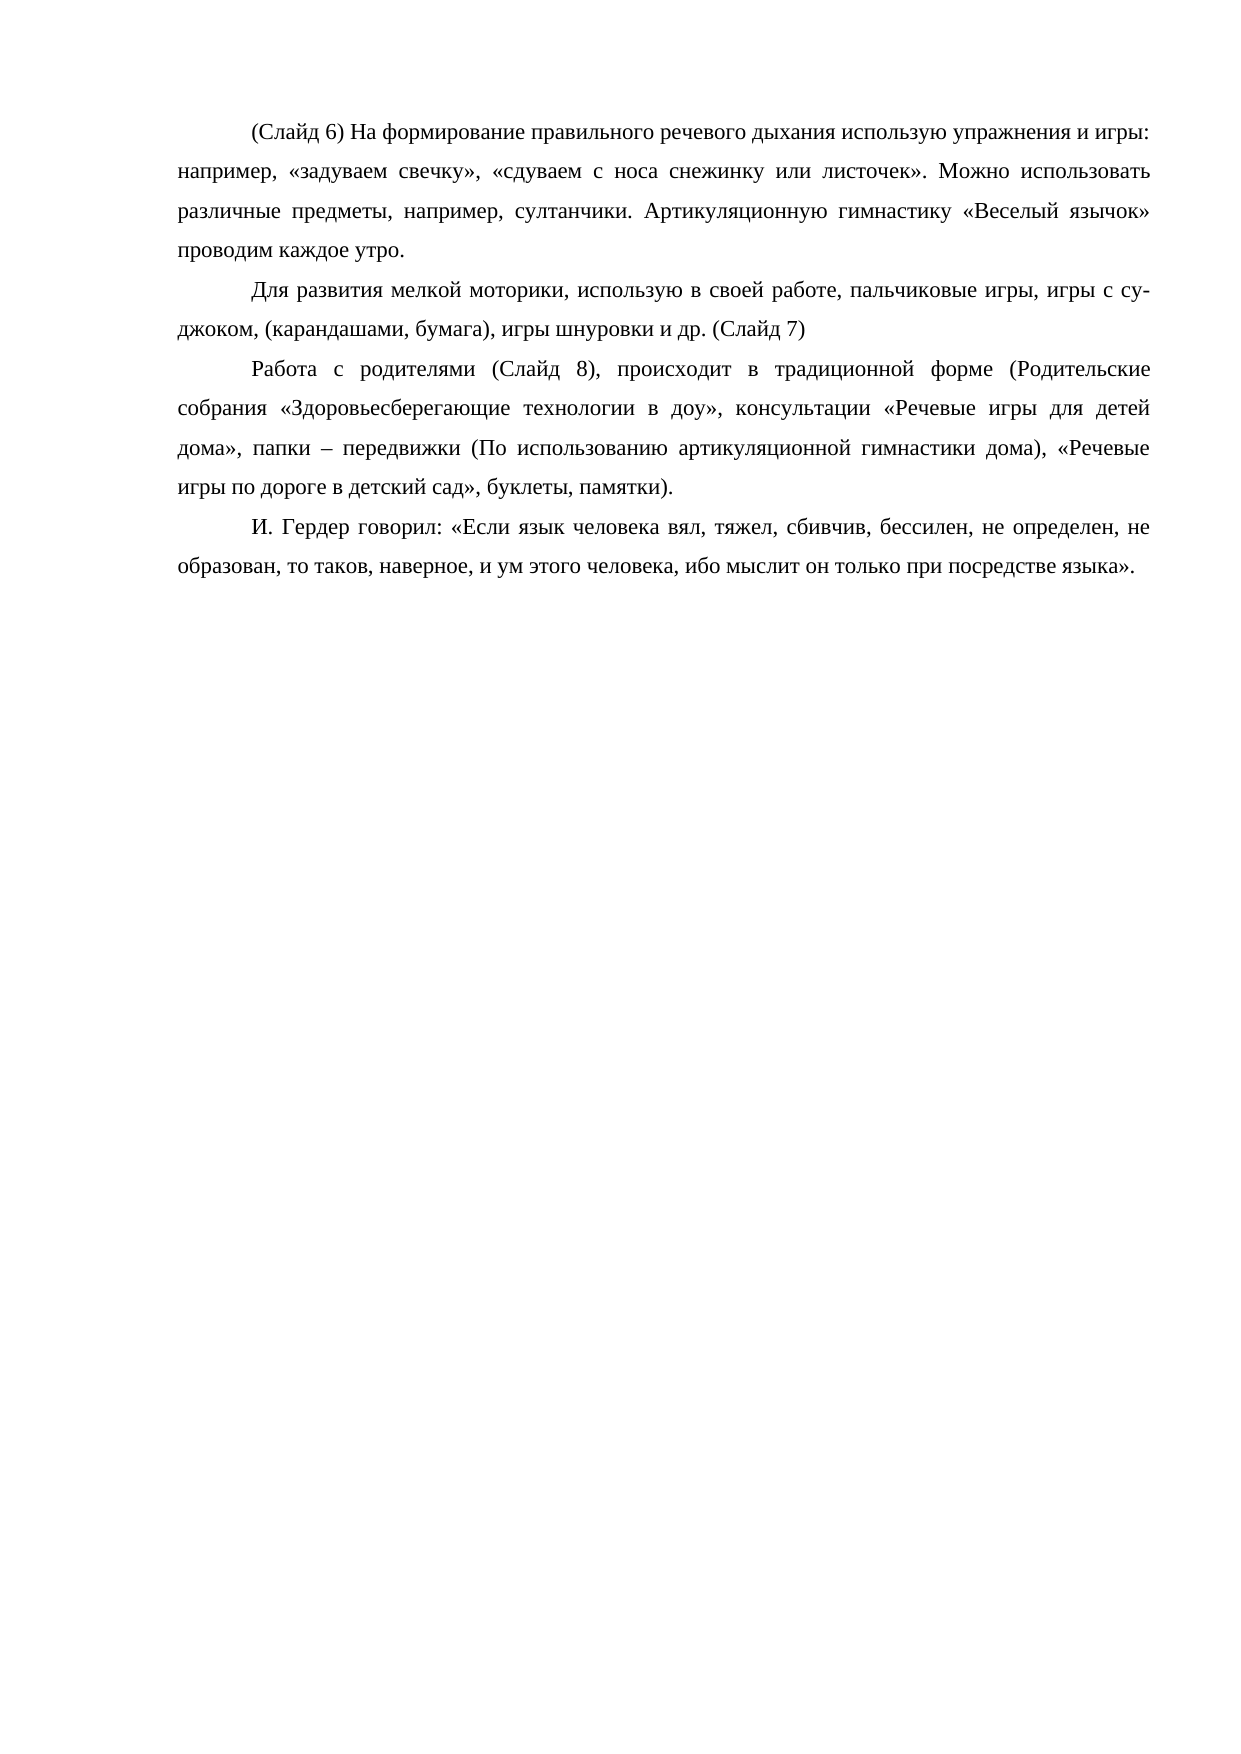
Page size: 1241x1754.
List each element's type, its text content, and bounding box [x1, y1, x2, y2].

text И. Гердер говорил: «Если язык человека вял, тяжел, сбивчив, бессилен, не определен, не образован, то таков, наверное, и ум этого человека, ибо мыслит он только при посредстве языка». [177, 513, 1152, 579]
text (Слайд 6) На формирование правильного речевого дыхания использую упражнения и игры: например, «задуваем свечку», «сдуваем с носа снежинку или листочек». Можно использовать различные предметы, например, султанчики. Артикуляционную гимнастику «Веселый язычок» проводим каждое утро. [177, 118, 1152, 263]
text Для развития мелкой моторики, использую в своей работе, пальчиковые игры, игры с су-джоком, (карандашами, бумага), игры шнуровки и др. (Слайд 7) [177, 276, 1152, 342]
text Работа с родителями (Слайд 8), происходит в традиционной форме (Родительские собрания «Здоровьесберегающие технологии в доу», консультации «Речевые игры для детей дома», папки – передвижки (По использованию артикуляционной гимнастики дома), «Речевые игры по дороге в детский сад», буклеты, памятки). [177, 355, 1152, 500]
